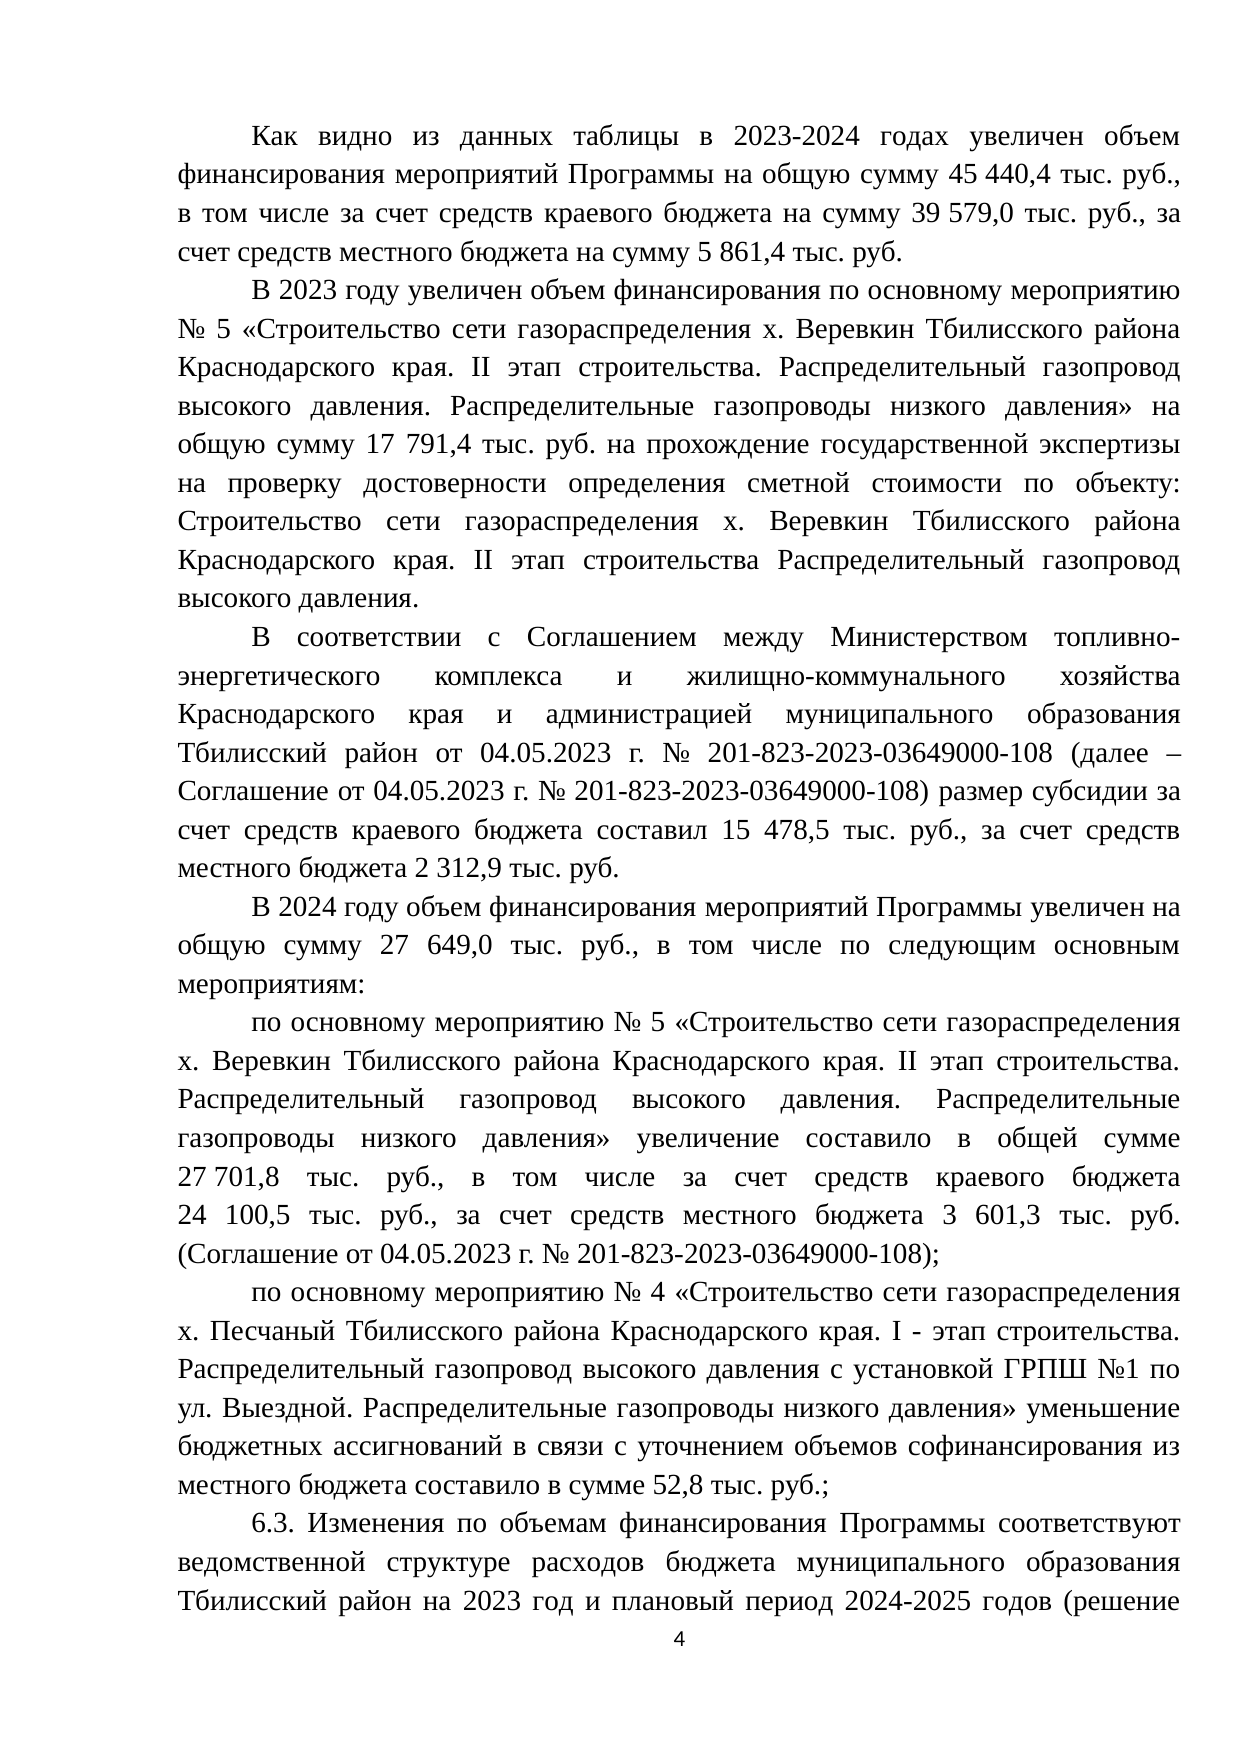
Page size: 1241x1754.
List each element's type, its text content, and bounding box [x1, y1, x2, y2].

text по основному мероприятию № 5 «Строительство сети газораспределения х. Веревкин Тбилисского района Краснодарского края. II этап строительства. Распределительный газопровод высокого давления. Распределительные газопроводы низкого давления» увеличение составило в общей сумме 27 701,8 тыс. руб., в том числе за счет средств краевого бюджета 24 100,5 тыс. руб., за счет средств местного бюджета 3 601,3 тыс. руб. (Соглашение от 04.05.2023 г. № 201-823-2023-03649000-108); [177, 1004, 1181, 1269]
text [177, 1506, 1181, 1616]
text Как видно из данных таблицы в 2023-2024 годах увеличен объем финансирования мероприятий Программы на общую сумму 45 440,4 тыс. руб., в том числе за счет средств краевого бюджета на сумму 39 579,0 тыс. руб., за счет средств местного бюджета на сумму 5 861,4 тыс. руб. [177, 118, 1181, 267]
text по основному мероприятию № 4 «Строительство сети газораспределения х. Песчаный Тбилисского района Краснодарского края. I - этап строительства. Распределительный газопровод высокого давления с установкой ГРПШ №1 по ул. Выездной. Распределительные газопроводы низкого давления» уменьшение бюджетных ассигнований в связи с уточнением объемов софинансирования из местного бюджета составило в сумме 52,8 тыс. руб.; [177, 1274, 1181, 1501]
text В 2023 году увеличен объем финансирования по основному мероприятию № 5 «Строительство сети газораспределения х. Веревкин Тбилисского района Краснодарского края. II этап строительства. Распределительный газопровод высокого давления. Распределительные газопроводы низкого давления» на общую сумму 17 791,4 тыс. руб. на прохождение государственной экспертизы на проверку достоверности определения сметной стоимости по объекту: Строительство сети газораспределения х. Веревкин Тбилисского района Краснодарского края. II этап строительства Распределительный газопровод высокого давления. [177, 272, 1181, 614]
text В соответствии с Соглашением между Министерством топливно-энергетического комплекса и жилищно-коммунального хозяйства Краснодарского края и администрацией муниципального образования Тбилисский район от 04.05.2023 г. № 201-823-2023-03649000-108 (далее – Соглашение от 04.05.2023 г. № 201-823-2023-03649000-108) размер субсидии за счет средств краевого бюджета составил 15 478,5 тыс. руб., за счет средств местного бюджета 2 312,9 тыс. руб. [177, 619, 1181, 884]
text В 2024 году объем финансирования мероприятий Программы увеличен на общую сумму 27 649,0 тыс. руб., в том числе по следующим основным мероприятиям: [177, 889, 1181, 999]
